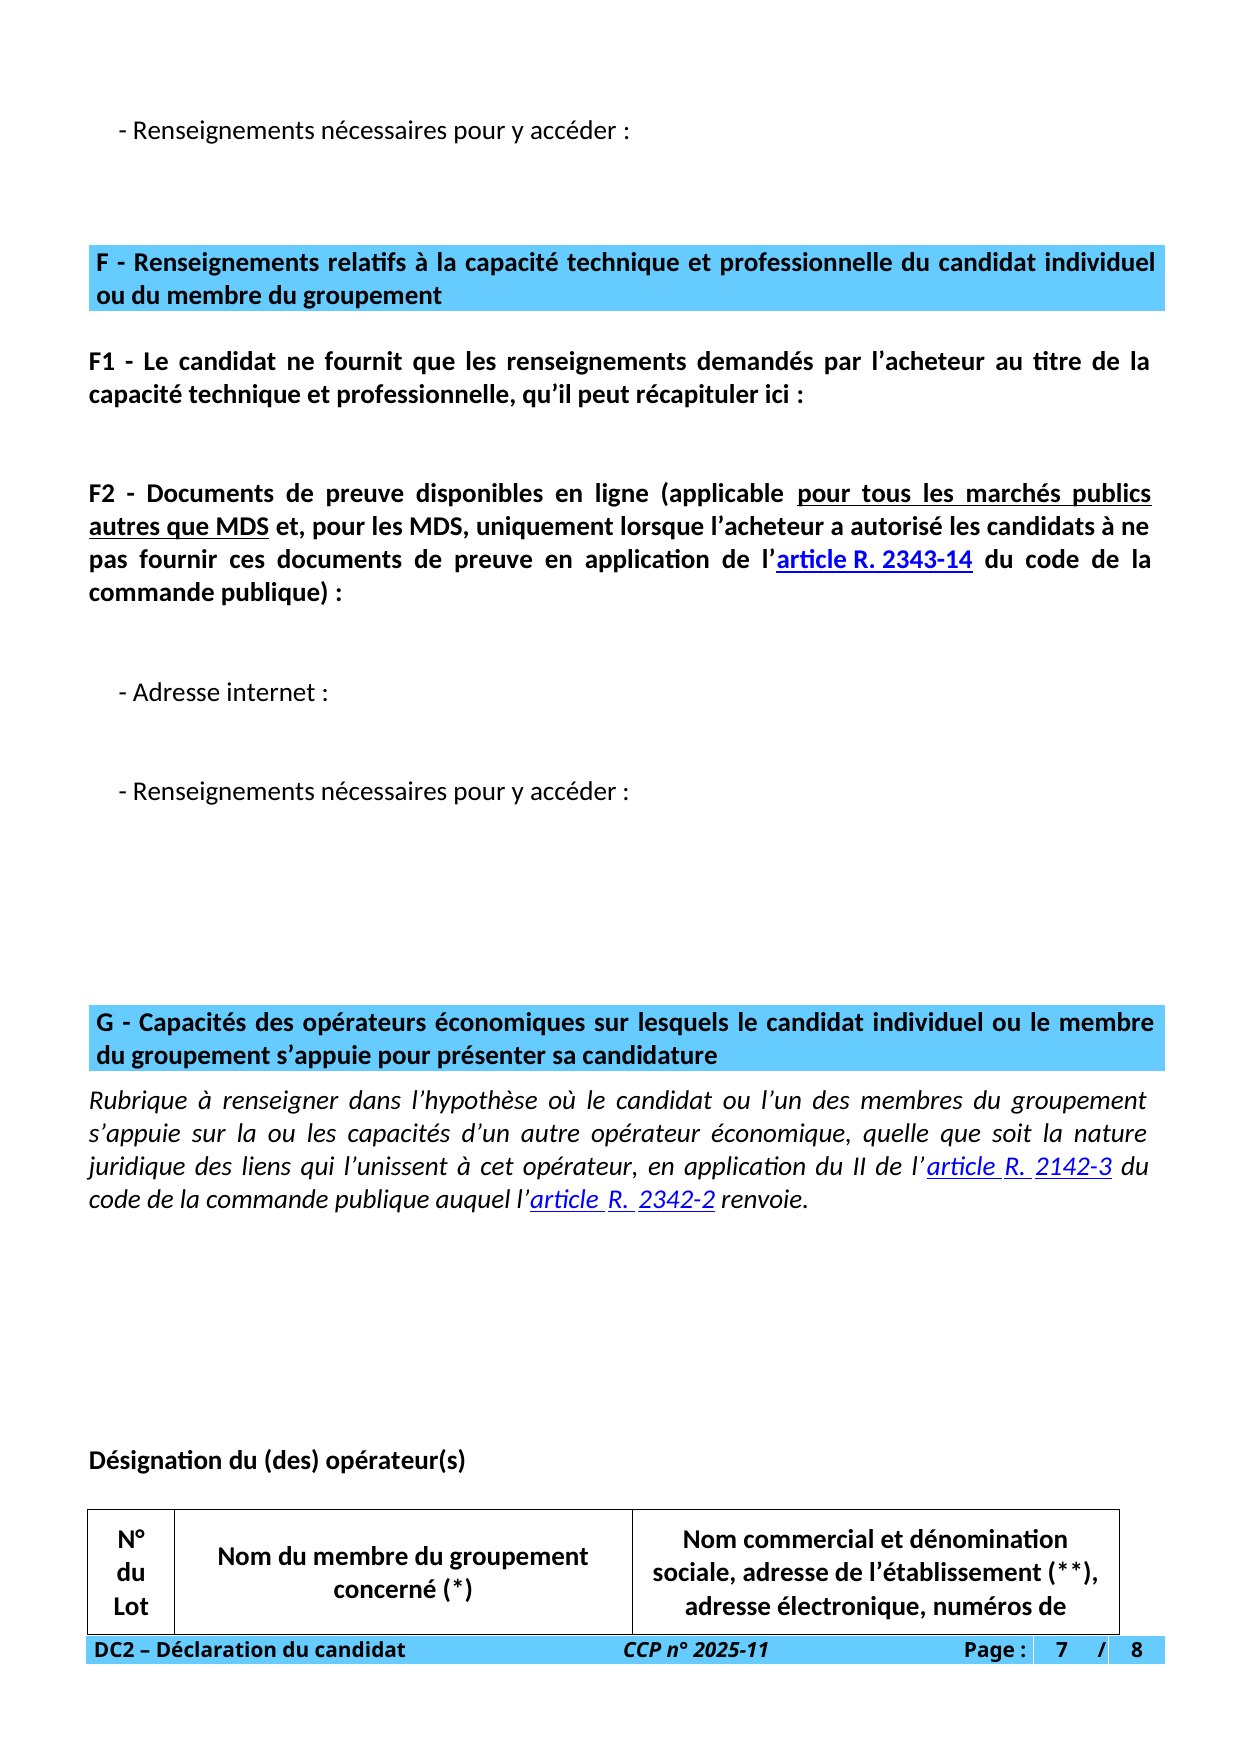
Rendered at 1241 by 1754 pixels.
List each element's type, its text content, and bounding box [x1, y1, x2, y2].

text - Renseignements nécessaires pour y accéder : [118, 113, 1152, 146]
text Rubrique à renseigner dans l’hypothèse où le candidat ou l’un des membres du groupement s’appuie sur la ou les capacités d’un autre opérateur économique, quelle que soit la nature juridique des liens qui l’unissent à cet opérateur, en application du II de l’article R. 2142-3 du code de la commande publique auquel l’article R. 2342-2 renvoie. [89, 1083, 1152, 1216]
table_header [175, 1510, 632, 1634]
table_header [633, 1510, 1119, 1634]
table_header N° du Lot [88, 1510, 174, 1634]
text Désignation du (des) opérateur(s) [89, 1443, 1152, 1476]
text - Renseignements nécessaires pour y accéder : [118, 774, 1152, 807]
text F1 - Le candidat ne fournit que les renseignements demandés par l’acheteur au titre de la capacité technique et professionnelle, qu’il peut récapituler ici : [89, 344, 1152, 411]
text - Adresse internet : [118, 675, 1152, 708]
table_header F - Renseignements relatifs à la capacité technique et professionnelle du candidat individuel ou du membre du groupement [89, 245, 1165, 311]
text F2 - Documents de preuve disponibles en ligne (applicable pour tous les marchés publics autres que MDS et, pour les MDS, uniquement lorsque l’acheteur a autorisé les candidats à ne pas fournir ces documents de preuve en application de l’article R. 2343-14 du code de la commande publique) : [89, 477, 1152, 609]
table_header G - Capacités des opérateurs économiques sur lesquels le candidat individuel ou le membre du groupement s’appuie pour présenter sa candidature [718, 1005, 1165, 1071]
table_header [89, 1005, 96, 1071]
